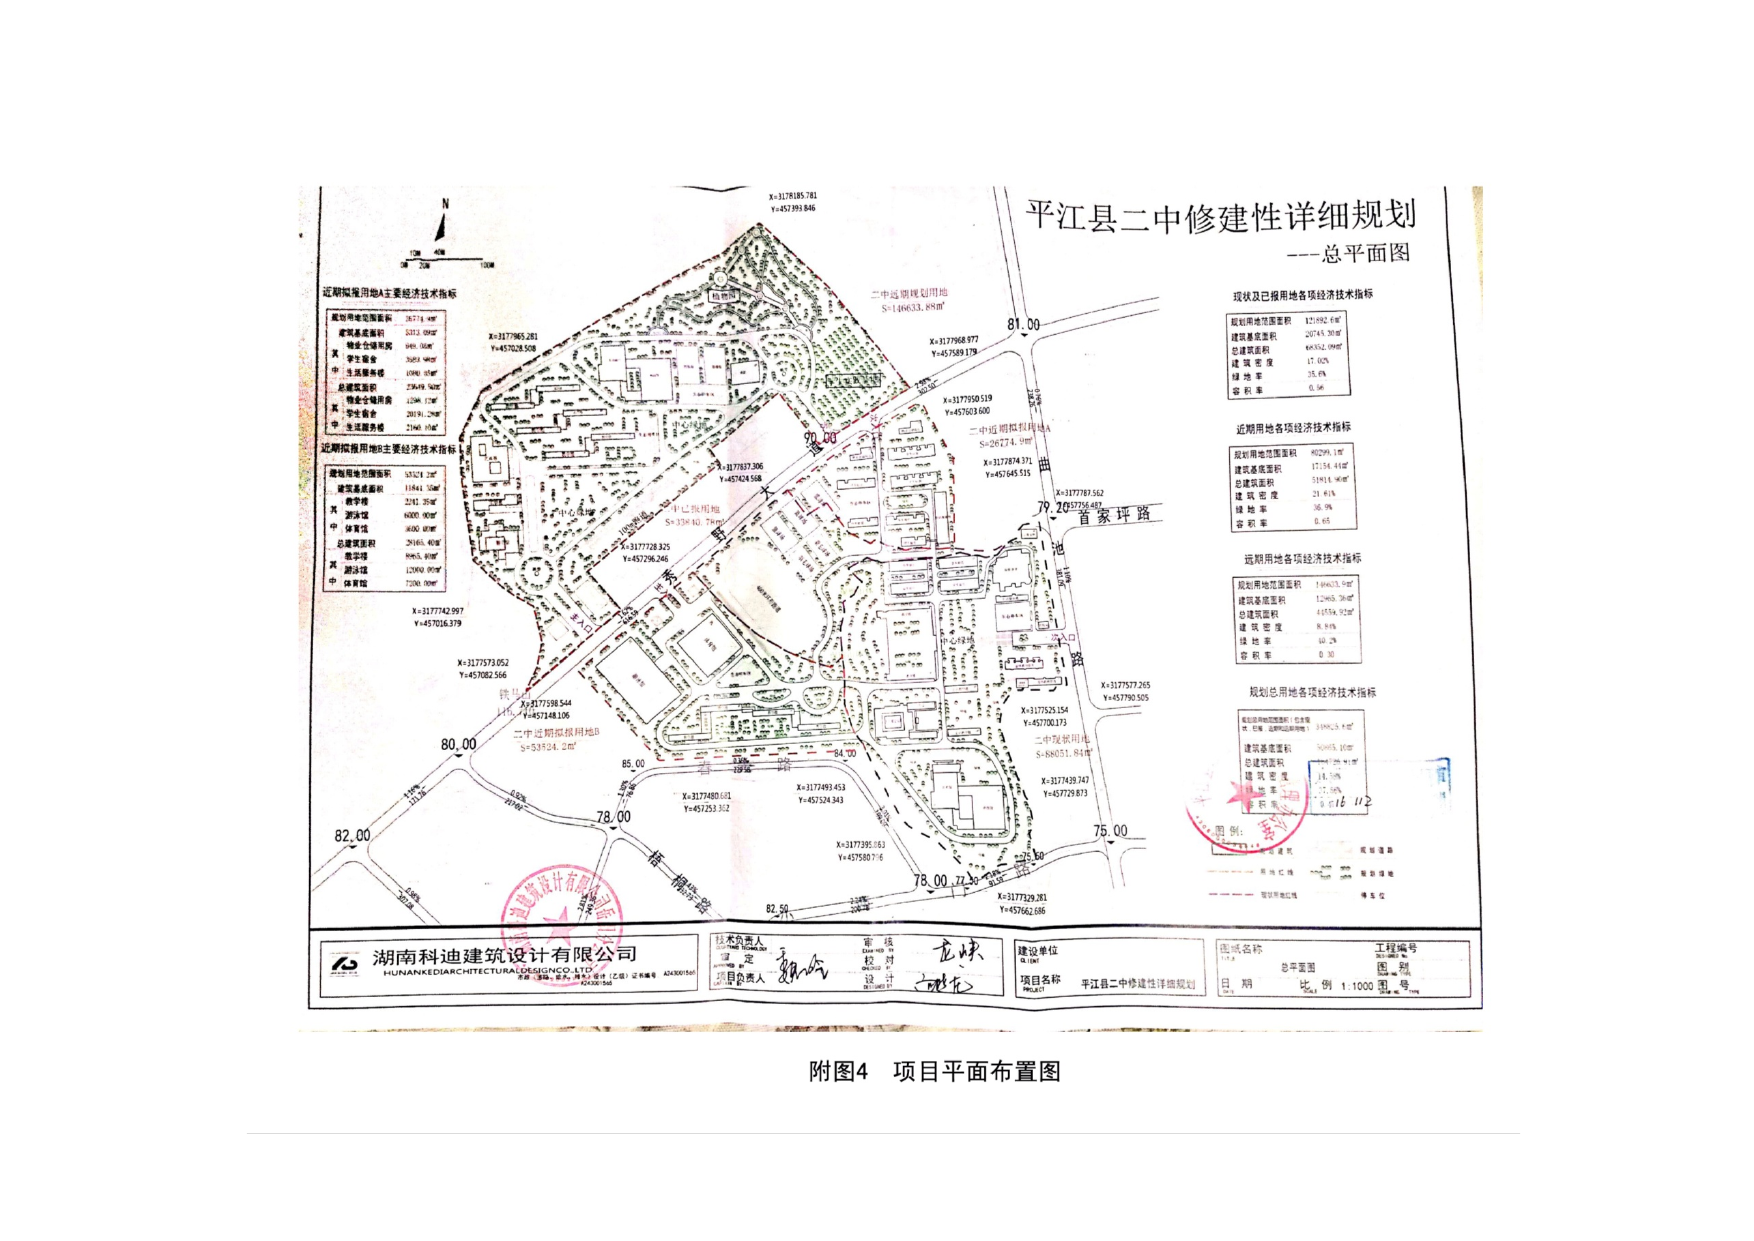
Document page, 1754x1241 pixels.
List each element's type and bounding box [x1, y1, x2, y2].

picture [246, 160, 1521, 1134]
